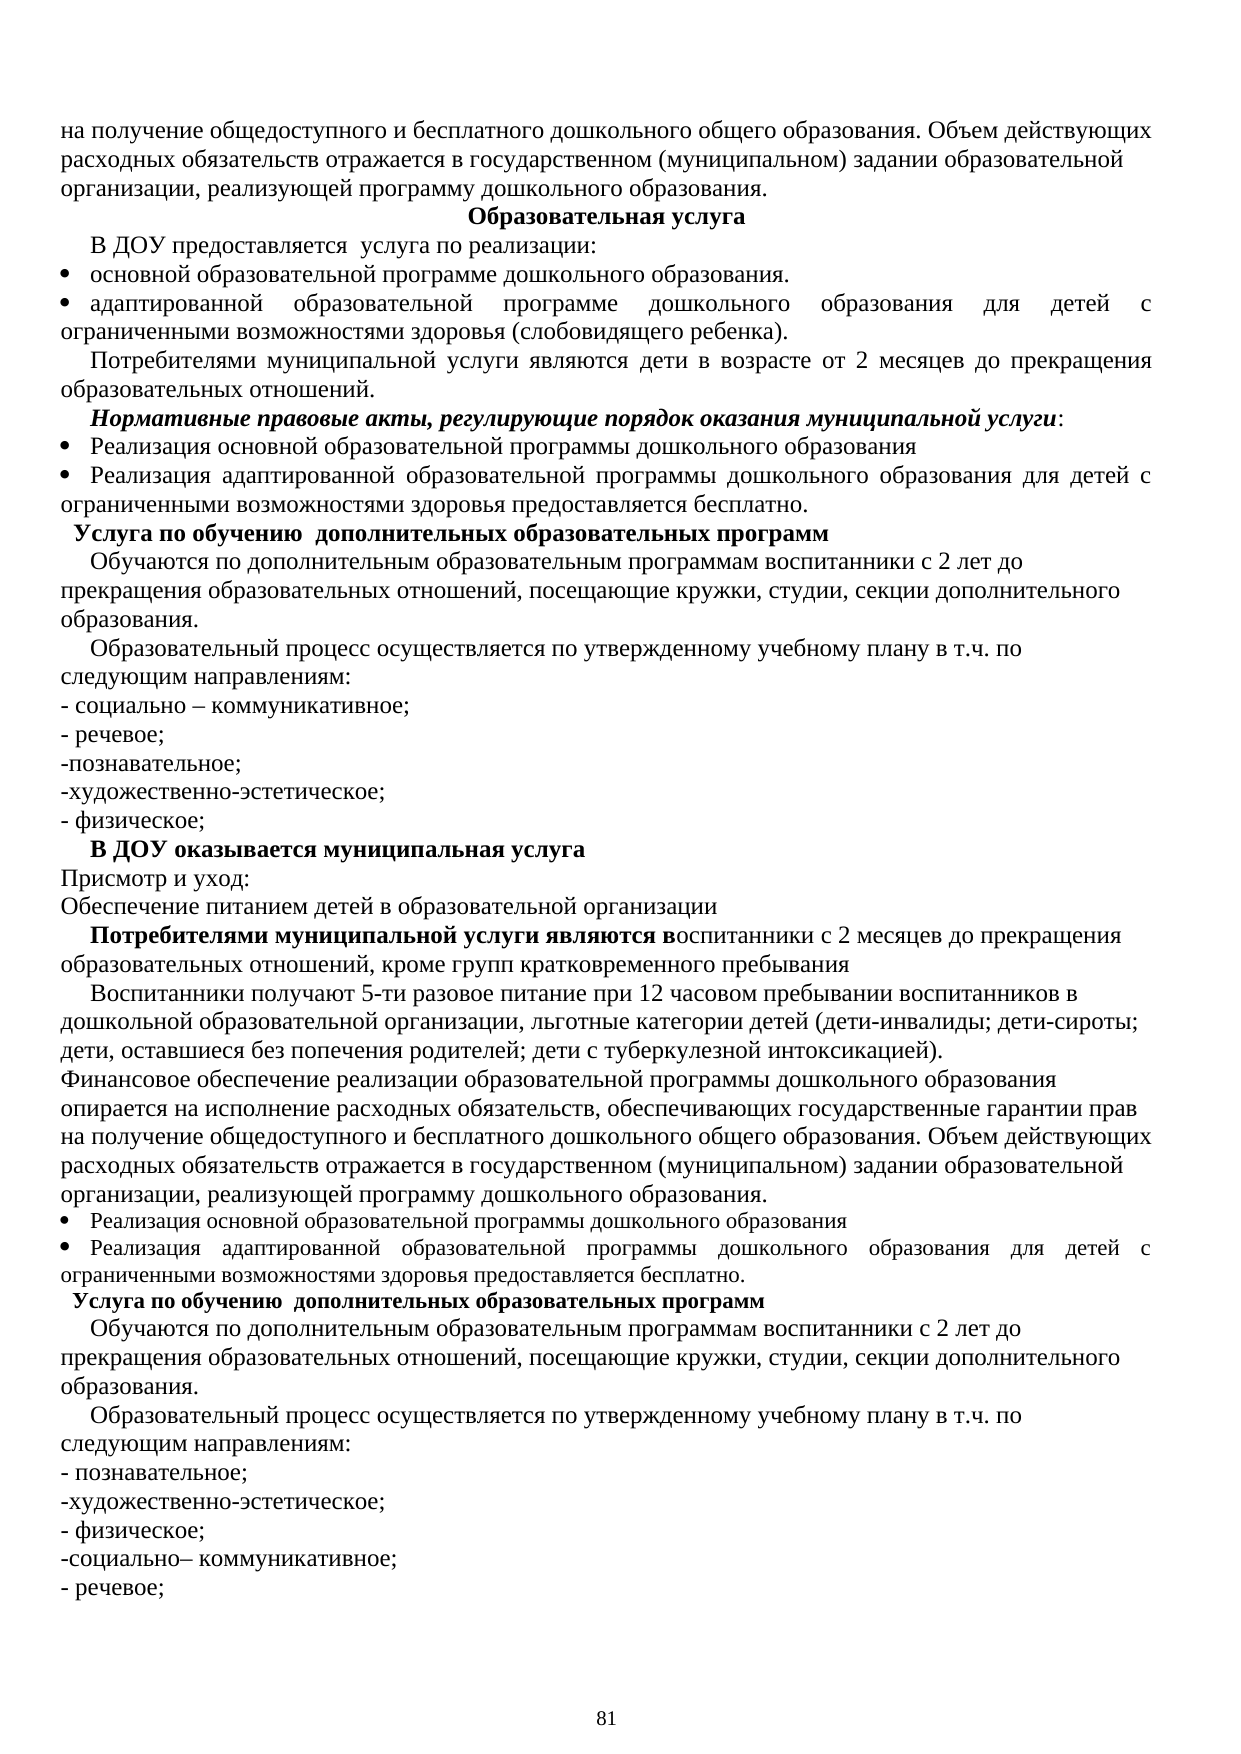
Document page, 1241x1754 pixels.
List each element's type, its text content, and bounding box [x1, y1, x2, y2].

text - речевое; [60, 1572, 1152, 1601]
text Воспитанники получают 5-ти разовое питание при 12 часовом пребывании воспитанников в дошкольной образовательной организации, льготные категории детей (дети-инвалиды; дети-сироты; дети, оставшиеся без попечения родителей; дети с туберкулезной интоксикацией). [60, 978, 1152, 1064]
text Образовательная услуга [60, 201, 1152, 230]
text - физическое; [60, 805, 1152, 834]
text - социально – коммуникативное; [60, 690, 1152, 719]
text Нормативные правовые акты, регулирующие порядок оказания муниципальной услуги: [60, 403, 1152, 431]
text Потребителями муниципальной услуги являются воспитанники с 2 месяцев до прекращения образовательных отношений, кроме групп кратковременного пребывания [60, 920, 1152, 978]
text - речевое; [60, 719, 1152, 748]
list основной образовательной программе дошкольного образования. [60, 259, 1152, 288]
text Услуга по обучению дополнительных образовательных программ [60, 518, 1152, 546]
text В ДОУ предоставляется услуга по реализации: [60, 230, 1152, 259]
text - познавательное; [60, 1457, 1152, 1486]
text - физическое; [60, 1515, 1152, 1543]
list адаптированной образовательной программе дошкольного образования для детей с ограниченными возможностями здоровья (слобовидящего ребенка). [60, 288, 1152, 345]
text В ДОУ оказывается муниципальная услуга [60, 834, 1152, 863]
text Присмотр и уход: [60, 863, 1152, 891]
list Реализация адаптированной образовательной программы дошкольного образования для детей с ограниченными возможностями здоровья предоставляется бесплатно. [60, 460, 1152, 518]
text -социально– коммуникативное; [60, 1543, 1152, 1572]
text Обеспечение питанием детей в образовательной организации [60, 891, 1152, 920]
text Обучаются по дополнительным образовательным программам воспитанники с 2 лет до прекращения образовательных отношений, посещающие кружки, студии, секции дополнительного образования. [60, 546, 1152, 633]
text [60, 115, 1152, 201]
text Образовательный процесс осуществляется по утвержденному учебному плану в т.ч. по следующим направлениям: [60, 1400, 1152, 1457]
text Потребителями муниципальной услуги являются дети в возрасте от 2 месяцев до прекращения образовательных отношений. [60, 345, 1152, 403]
text -художественно-эстетическое; [60, 1486, 1152, 1515]
text -познавательное; [60, 748, 1152, 776]
text -художественно-эстетическое; [60, 776, 1152, 805]
text Услуга по обучению дополнительных образовательных программ [60, 1287, 1152, 1313]
list Реализация основной образовательной программы дошкольного образования [60, 1208, 1152, 1234]
text Обучаются по дополнительным образовательным программам воспитанники с 2 лет до прекращения образовательных отношений, посещающие кружки, студии, секции дополнительного образования. [60, 1313, 1152, 1400]
text Образовательный процесс осуществляется по утвержденному учебному плану в т.ч. по следующим направлениям: [60, 633, 1152, 690]
list Реализация основной образовательной программы дошкольного образования [60, 431, 1152, 460]
list Реализация адаптированной образовательной программы дошкольного образования для детей с ограниченными возможностями здоровья предоставляется бесплатно. [60, 1234, 1152, 1287]
